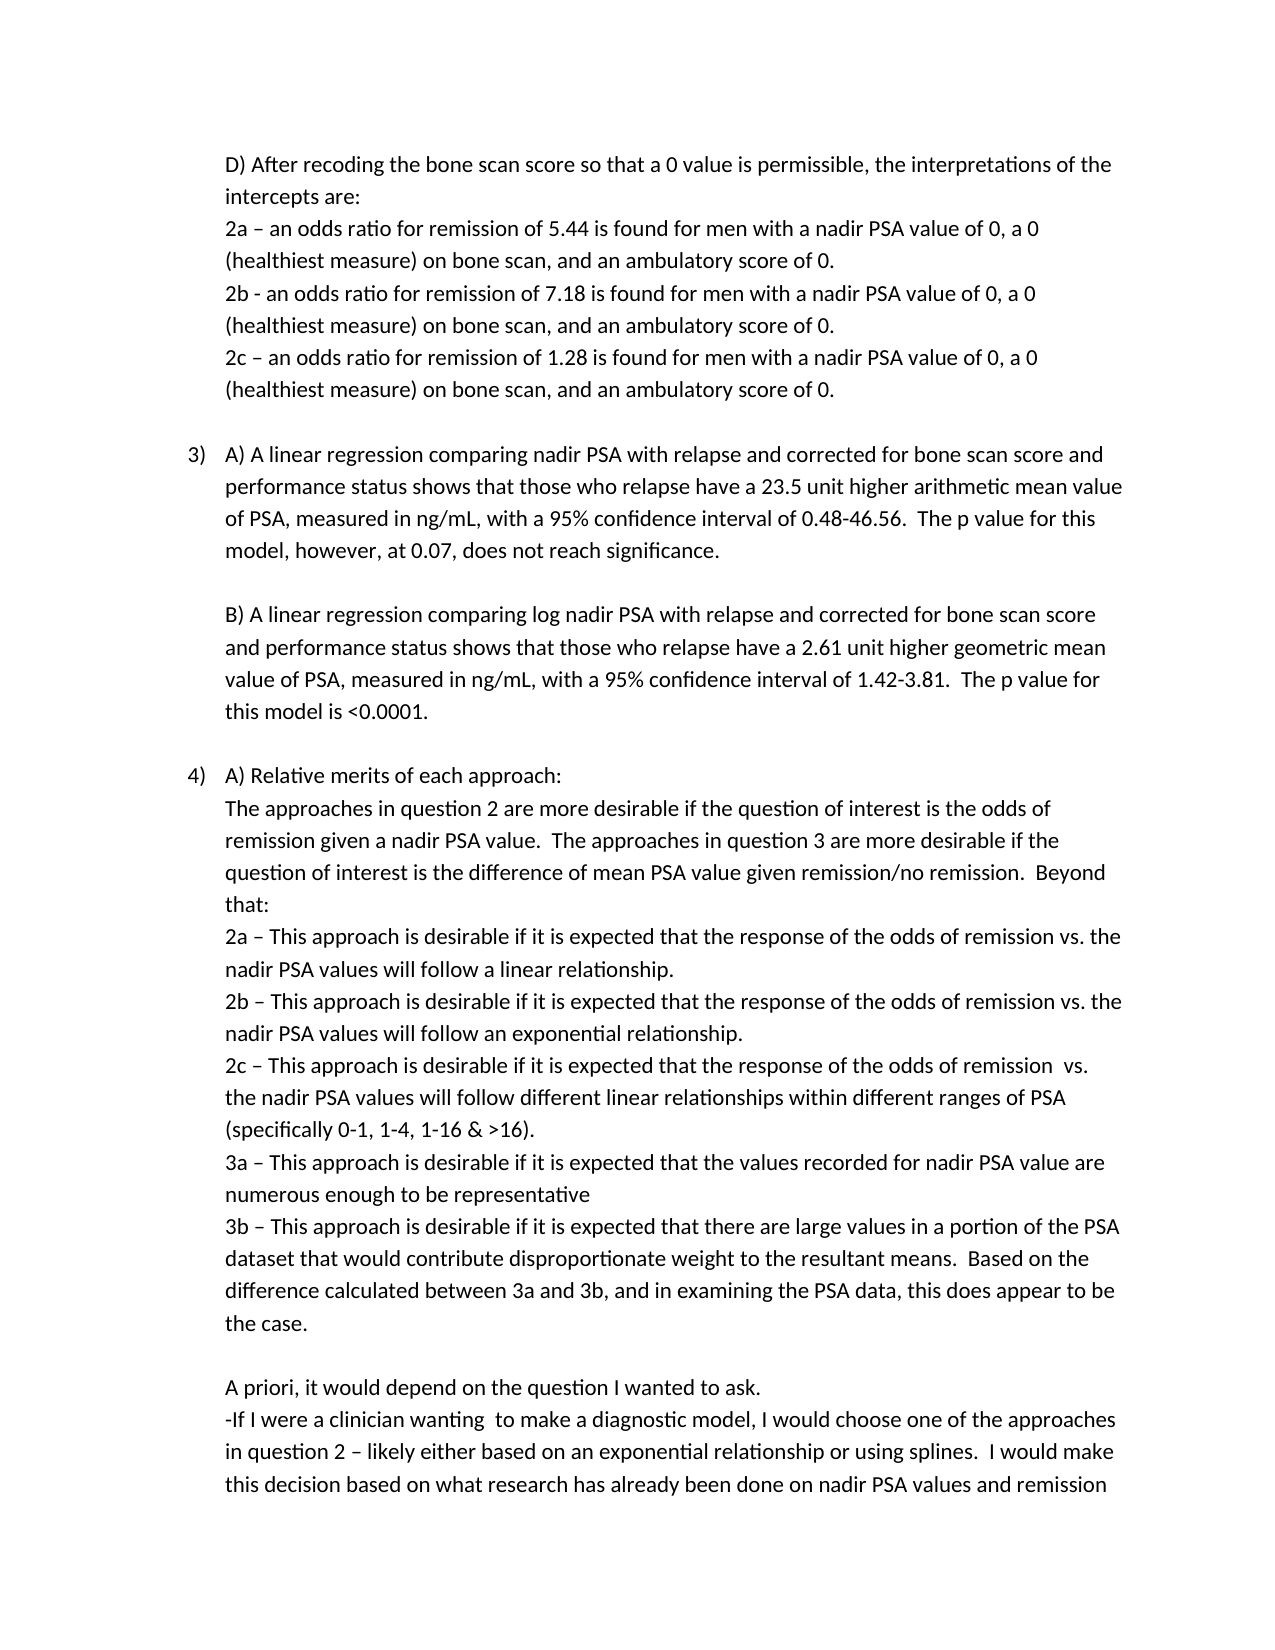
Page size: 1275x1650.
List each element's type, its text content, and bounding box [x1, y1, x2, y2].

list 3a – This approach is desirable if it is expected that the values recorded for nadir PSA value are numerous enough to be representative [225, 1148, 1125, 1208]
list A) A linear regression comparing nadir PSA with relapse and corrected for bone scan score and performance status shows that those who relapse have a 23.5 unit higher arithmetic mean value of PSA, measured in ng/mL, with a 95% confidence interval of 0.48-46.56. The p value for this model, however, at 0.07, does not reach significance. [187, 440, 1125, 564]
list 3b – This approach is desirable if it is expected that there are large values in a portion of the PSA dataset that would contribute disproportionate weight to the resultant means. Based on the difference calculated between 3a and 3b, and in examining the PSA data, this does appear to be the case. [225, 1212, 1125, 1337]
list A) Relative merits of each approach: [187, 762, 1125, 789]
list B) A linear regression comparing log nadir PSA with relapse and corrected for bone scan score and performance status shows that those who relapse have a 2.61 unit higher geometric mean value of PSA, measured in ng/mL, with a 95% confidence interval of 1.42-3.81. The p value for this model is <0.0001. [225, 601, 1125, 725]
list The approaches in question 2 are more desirable if the question of interest is the odds of remission given a nadir PSA value. The approaches in question 3 are more desirable if the question of interest is the difference of mean PSA value given remission/no remission. Beyond that: [225, 794, 1125, 918]
list 2a – This approach is desirable if it is expected that the response of the odds of remission vs. the nadir PSA values will follow a linear relationship. [225, 922, 1125, 983]
list 2b - an odds ratio for remission of 7.18 is found for men with a nadir PSA value of 0, a 0 (healthiest measure) on bone scan, and an ambulatory score of 0. [225, 279, 1125, 339]
list 2a – an odds ratio for remission of 5.44 is found for men with a nadir PSA value of 0, a 0 (healthiest measure) on bone scan, and an ambulatory score of 0. [225, 214, 1125, 274]
list 2b – This approach is desirable if it is expected that the response of the odds of remission vs. the nadir PSA values will follow an exponential relationship. [225, 987, 1125, 1047]
list A priori, it would depend on the question I wanted to ask. [225, 1373, 1125, 1401]
list 2c – an odds ratio for remission of 1.28 is found for men with a nadir PSA value of 0, a 0 (healthiest measure) on bone scan, and an ambulatory score of 0. [225, 343, 1125, 403]
list D) After recoding the bone scan score so that a 0 value is permissible, the interpretations of the intercepts are: [225, 150, 1125, 210]
list 2c – This approach is desirable if it is expected that the response of the odds of remission vs. the nadir PSA values will follow different linear relationships within different ranges of PSA (specifically 0-1, 1-4, 1-16 & >16). [225, 1051, 1125, 1144]
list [225, 1405, 1125, 1498]
